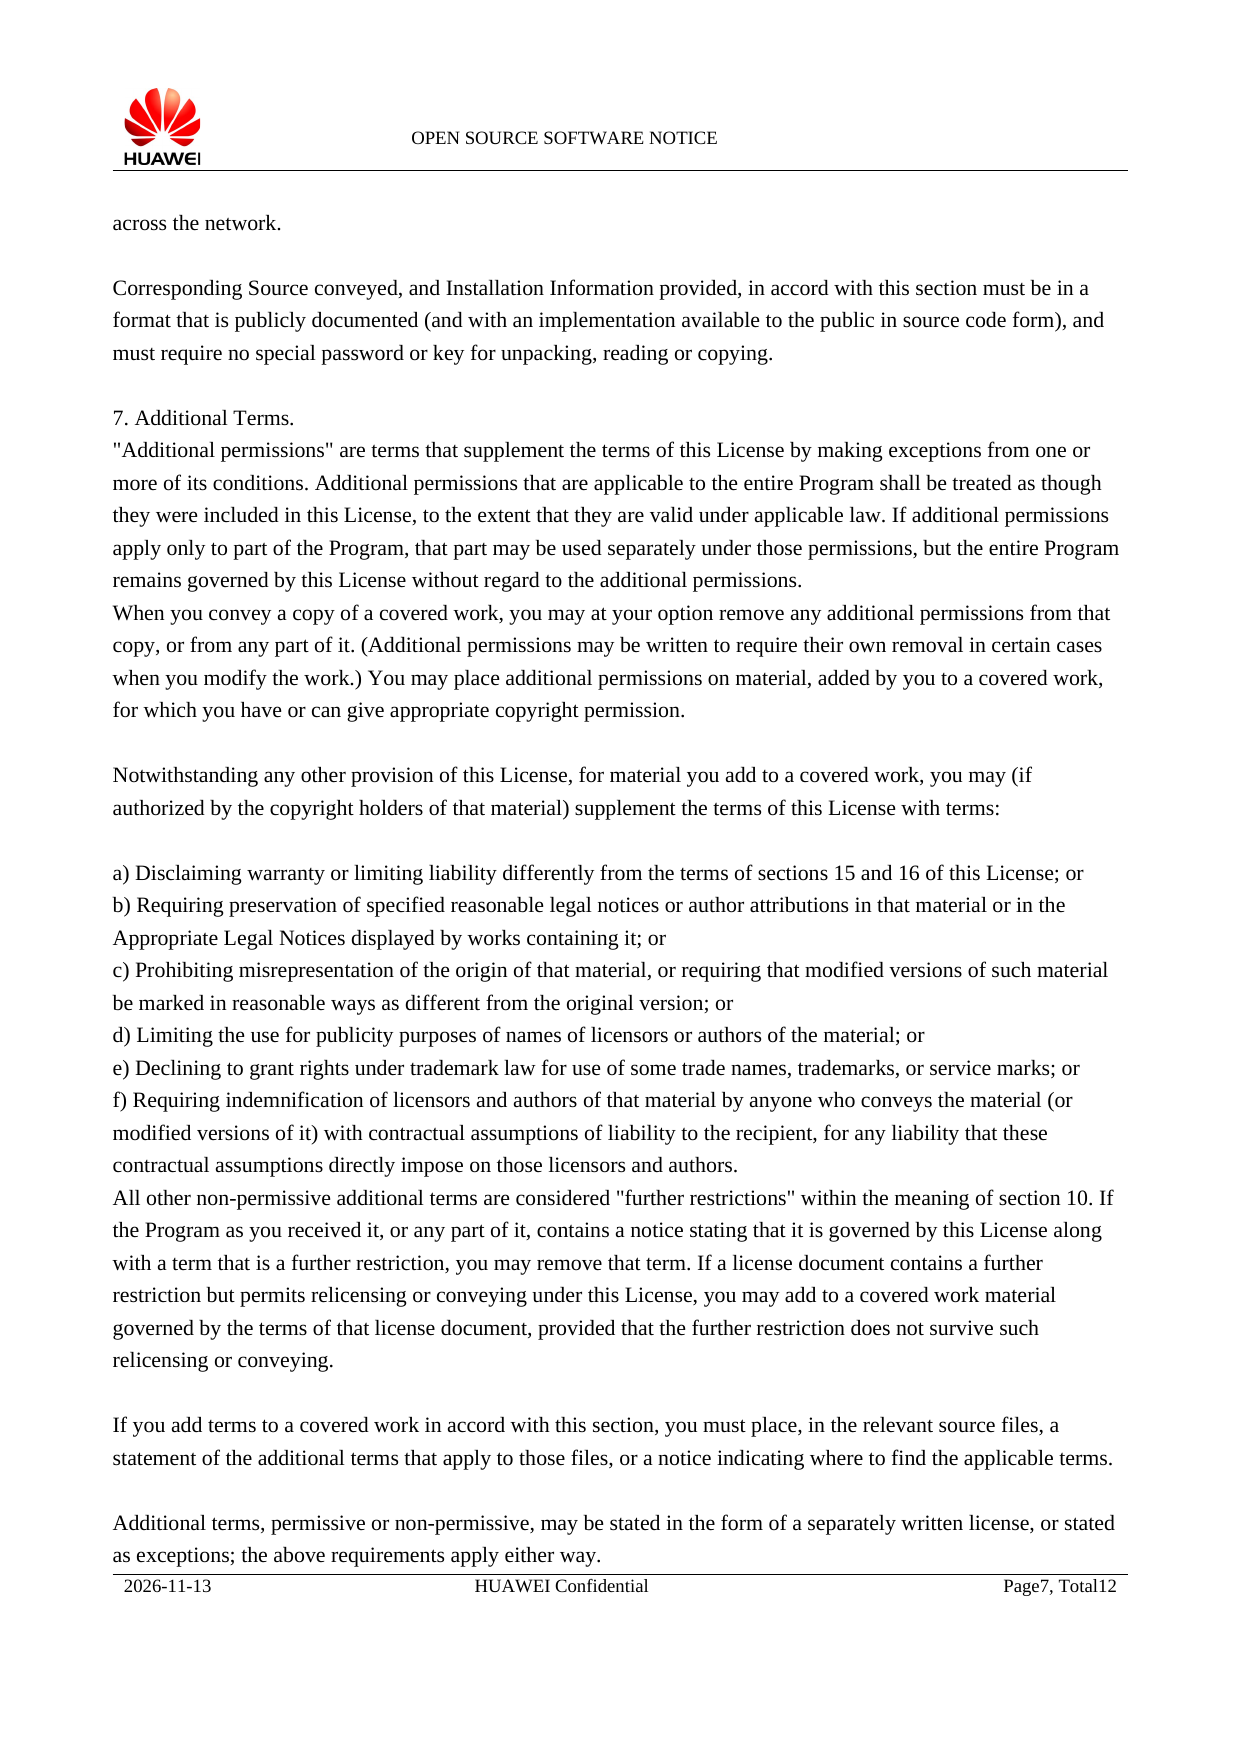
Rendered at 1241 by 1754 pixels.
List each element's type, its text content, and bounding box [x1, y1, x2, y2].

picture [124, 88, 201, 165]
